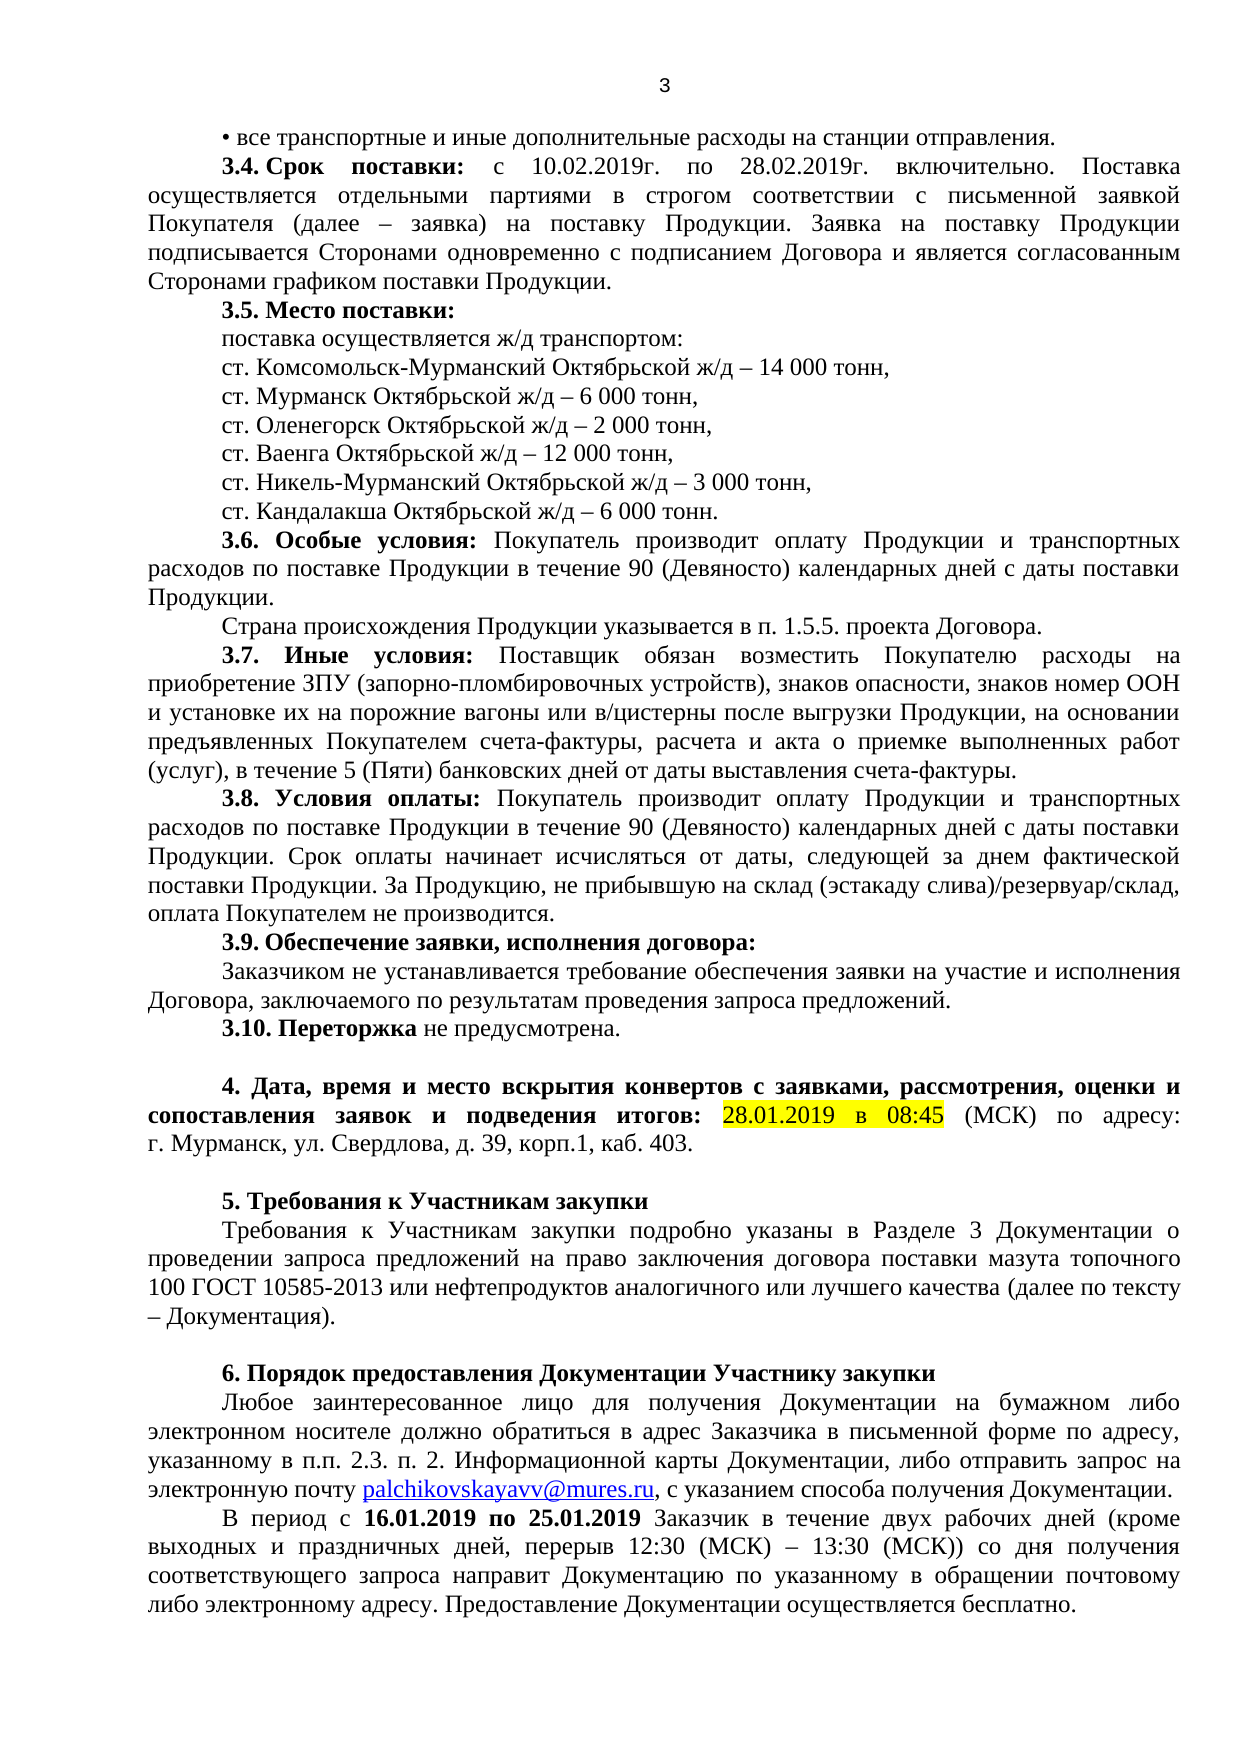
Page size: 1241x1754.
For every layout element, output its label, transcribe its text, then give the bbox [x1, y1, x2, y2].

text Страна происхождения Продукции указывается в п. 1.5.5. проекта Договора. [148, 611, 1181, 640]
text 6. Порядок предоставления Документации Участнику закупки [148, 1358, 1181, 1387]
text Требования к Участникам закупки подробно указаны в Разделе 3 Документации о проведении запроса предложений на право заключения договора поставки мазута топочного 100 ГОСТ 10585-2013 или нефтепродуктов аналогичного или лучшего качества (далее по тексту – Документация). [148, 1215, 1181, 1330]
text В период с 16.01.2019 по 25.01.2019 Заказчик в течение двух рабочих дней (кроме выходных и праздничных дней, перерыв 12:30 (МСК) – 13:30 (МСК)) со дня получения соответствующего запроса направит Документацию по указанному в обращении почтовому либо электронному адресу. Предоставление Документации осуществляется бесплатно. [148, 1503, 1181, 1618]
text ст. Кандалакша Октябрьской ж/д – 6 000 тонн. [148, 496, 1181, 525]
text ст. Оленегорск Октябрьской ж/д – 2 000 тонн, [148, 410, 1181, 438]
text ст. Ваенга Октябрьской ж/д – 12 000 тонн, [148, 438, 1181, 467]
text 3.7. Иные условия: Поставщик обязан возместить Покупателю расходы на приобретение ЗПУ (запорно-пломбировочных устройств), знаков опасности, знаков номер ООН и установке их на порожние вагоны или в/цистерны после выгрузки Продукции, на основании предъявленных Покупателем счета-фактуры, расчета и акта о приемке выполненных работ (услуг), в течение 5 (Пяти) банковских дней от даты выставления счета-фактуры. [148, 640, 1181, 783]
text 3.8. Условия оплаты: Покупатель производит оплату Продукции и транспортных расходов по поставке Продукции в течение 90 (Девяносто) календарных дней с даты поставки Продукции. Срок оплаты начинает исчисляться от даты, следующей за днем фактической поставки Продукции. За Продукцию, не прибывшую на склад (эстакаду слива)/резервуар/склад, оплата Покупателем не производится. [148, 783, 1181, 927]
text Заказчиком не устанавливается требование обеспечения заявки на участие и исполнения Договора, заключаемого по результатам проведения запроса предложений. [148, 956, 1181, 1013]
text поставка осуществляется ж/д транспортом: [148, 323, 1181, 352]
text ст. Мурманск Октябрьской ж/д – 6 000 тонн, [148, 381, 1181, 410]
text 3.9. Обеспечение заявки, исполнения договора: [148, 927, 1181, 956]
text • все транспортные и иные дополнительные расходы на станции отправления. [148, 122, 1181, 151]
text 4. Дата, время и место вскрытия конвертов с заявками, рассмотрения, оценки и сопоставления заявок и подведения итогов: 28.01.2019 в 08:45 (МСК) по адресу: г. Мурманск, ул. Свердлова, д. 39, корп.1, каб. 403. [148, 1071, 1181, 1157]
text 3.4. Срок поставки: с 10.02.2019г. по 28.02.2019г. включительно. Поставка осуществляется отдельными партиями в строгом соответствии с письменной заявкой Покупателя (далее – заявка) на поставку Продукции. Заявка на поставку Продукции подписывается Сторонами одновременно с подписанием Договора и является согласованным Сторонами графиком поставки Продукции. [148, 151, 1181, 295]
text ст. Никель-Мурманский Октябрьской ж/д – 3 000 тонн, [148, 467, 1181, 496]
text 5. Требования к Участникам закупки [148, 1186, 1181, 1215]
text Любое заинтересованное лицо для получения Документации на бумажном либо электронном носителе должно обратиться в адрес Заказчика в письменной форме по адресу, указанному в п.п. 2.3. п. 2. Информационной карты Документации, либо отправить запрос на электронную почту palchikovskayavv@mures.ru, с указанием способа получения Документации. [148, 1387, 1181, 1503]
text ст. Комсомольск-Мурманский Октябрьской ж/д – 14 000 тонн, [148, 352, 1181, 381]
text 3.6. Особые условия: Покупатель производит оплату Продукции и транспортных расходов по поставке Продукции в течение 90 (Девяносто) календарных дней с даты поставки Продукции. [148, 525, 1181, 611]
text 3.10. Переторжка не предусмотрена. [148, 1013, 1181, 1042]
text 3.5. Место поставки: [148, 295, 1181, 323]
